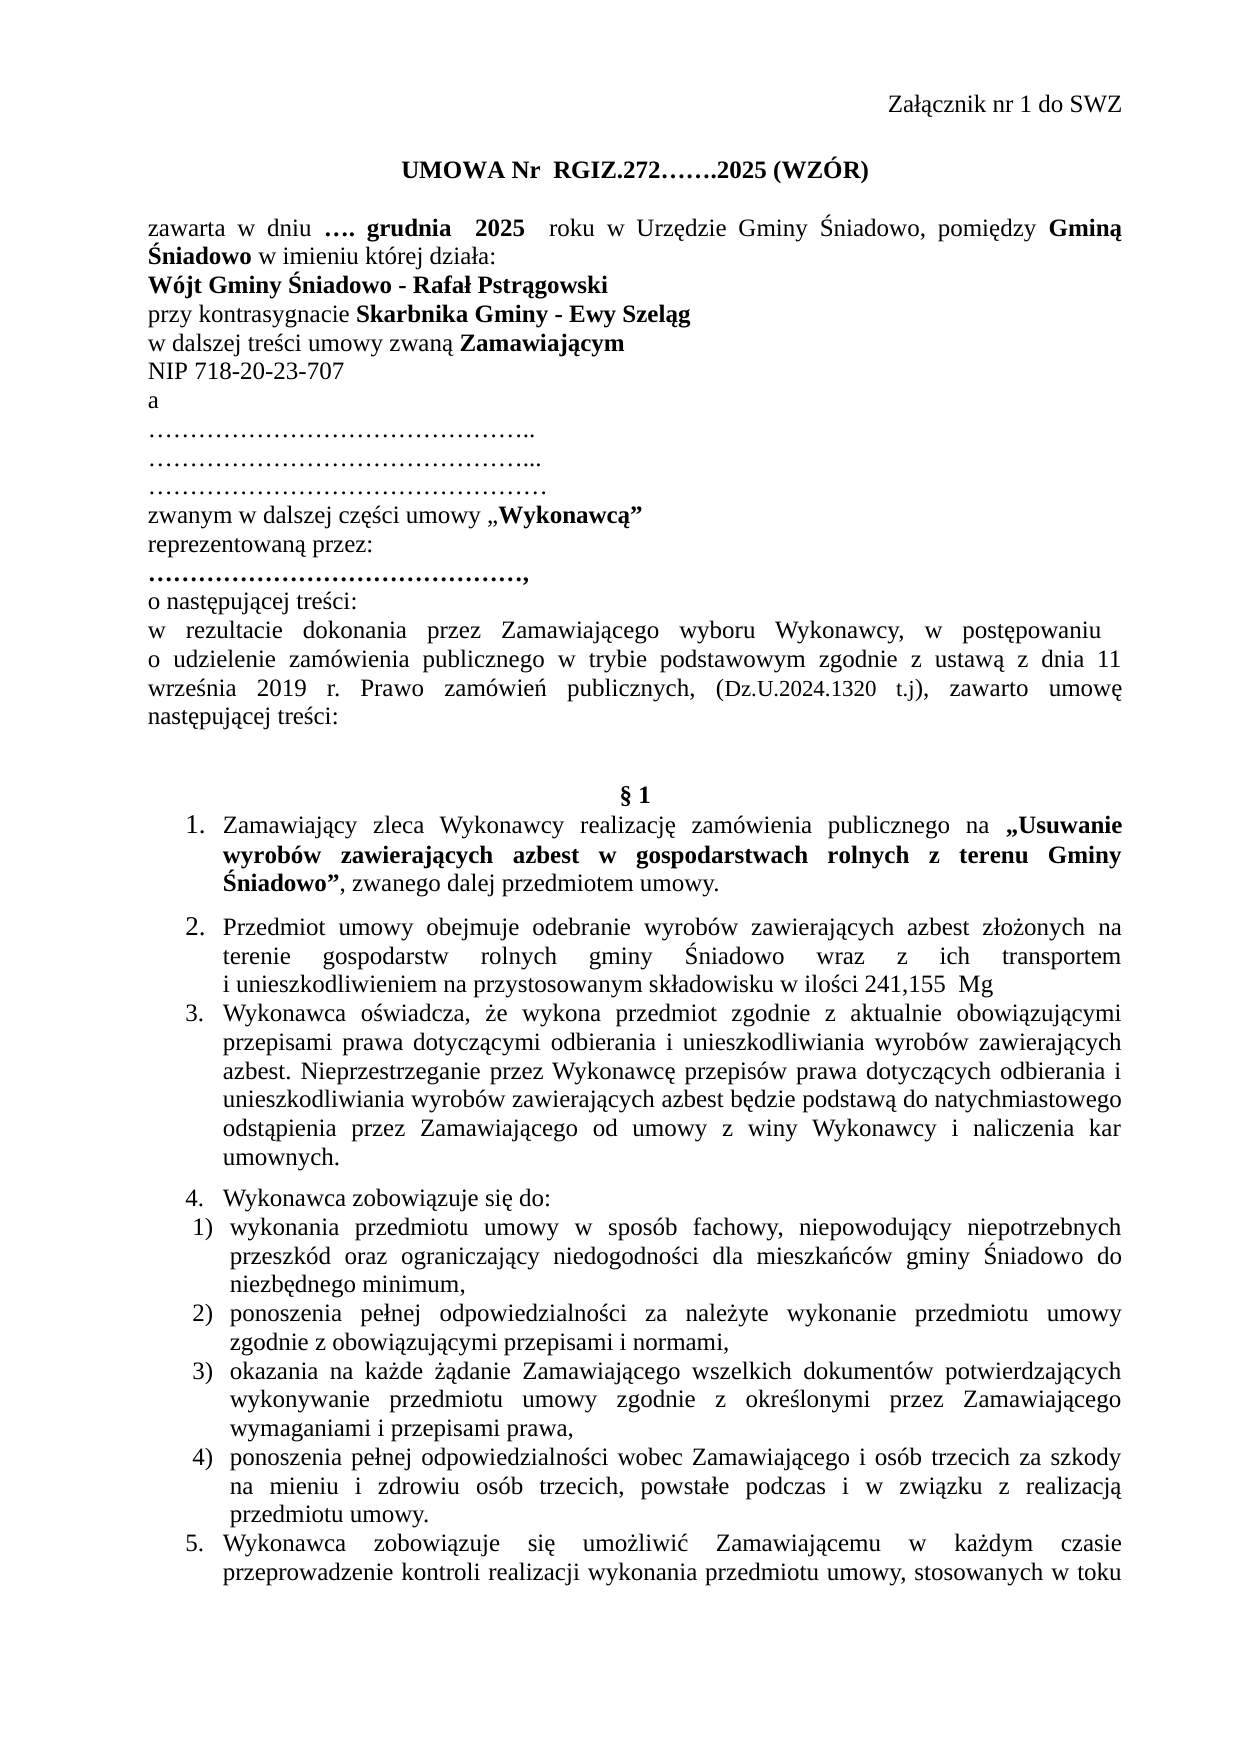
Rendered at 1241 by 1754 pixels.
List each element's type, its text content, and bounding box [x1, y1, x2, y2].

list okazania na każde żądanie Zamawiającego wszelkich dokumentów potwierdzających wykonywanie przedmiotu umowy zgodnie z określonymi przez Zamawiającego wymaganiami i przepisami prawa, [192, 1356, 1122, 1442]
text zwanym w dalszej części umowy „Wykonawcą” [148, 500, 1122, 529]
text a [148, 385, 1122, 414]
text reprezentowaną przez: [148, 529, 1122, 558]
text przy kontrasygnacie Skarbnika Gminy - Ewy Szeląg [148, 299, 1122, 328]
list ponoszenia pełnej odpowiedzialności wobec Zamawiającego i osób trzecich za szkody na mieniu i zdrowiu osób trzecich, powstałe podczas i w związku z realizacją przedmiotu umowy. [192, 1442, 1122, 1528]
list Wykonawca zobowiązuje się do: [185, 1183, 1122, 1212]
text zawarta w dniu …. grudnia 2025 roku w Urzędzie Gminy Śniadowo, pomiędzy Gminą Śniadowo w imieniu której działa: [148, 213, 1122, 270]
list wykonania przedmiotu umowy w sposób fachowy, niepowodujący niepotrzebnych przeszkód oraz ograniczający niedogodności dla mieszkańców gminy Śniadowo do niezbędnego minimum, [192, 1212, 1122, 1298]
text ……………………………………….. [148, 414, 1122, 443]
list ponoszenia pełnej odpowiedzialności za należyte wykonanie przedmiotu umowy zgodnie z obowiązującymi przepisami i normami, [192, 1298, 1122, 1356]
text o następującej treści: [148, 586, 1122, 615]
text w rezultacie dokonania przez Zamawiającego wyboru Wykonawcy, w postępowaniu o udzielenie zamówienia publicznego w trybie podstawowym zgodnie z ustawą z dnia 11 września 2019 r. Prawo zamówień publicznych, (Dz.U.2024.1320 t.j), zawarto umowę następującej treści: [148, 615, 1122, 730]
list Zamawiający zleca Wykonawcy realizację zamówienia publicznego na „Usuwanie wyrobów zawierających azbest w gospodarstwach rolnych z terenu Gminy Śniadowo”, zwanego dalej przedmiotem umowy. [185, 808, 1122, 897]
list Przedmiot umowy obejmuje odebranie wyrobów zawierających azbest złożonych na terenie gospodarstw rolnych gminy Śniadowo wraz z ich transportem i unieszkodliwieniem na przystosowanym składowisku w ilości 241,155 Mg [185, 910, 1122, 998]
text UMOWA Nr RGIZ.272…….2025 (WZÓR) [148, 155, 1122, 184]
text w dalszej treści umowy zwaną Zamawiającym [148, 328, 1122, 356]
text § 1 [148, 780, 1122, 808]
list Wykonawca oświadcza, że wykona przedmiot zgodnie z aktualnie obowiązującymi przepisami prawa dotyczącymi odbierania i unieszkodliwiania wyrobów zawierających azbest. Nieprzestrzeganie przez Wykonawcę przepisów prawa dotyczących odbierania i unieszkodliwiania wyrobów zawierających azbest będzie podstawą do natychmiastowego odstąpienia przez Zamawiającego od umowy z winy Wykonawcy i naliczenia kar umownych. [185, 998, 1122, 1171]
text Załącznik nr 1 do SWZ [148, 89, 1122, 117]
text ………………………………………, [148, 558, 1122, 586]
text ………………………………………... [148, 443, 1122, 471]
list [185, 1528, 1122, 1586]
text ………………………………………… [148, 471, 1122, 500]
text Wójt Gminy Śniadowo - Rafał Pstrągowski [148, 270, 1122, 299]
text NIP 718-20-23-707 [148, 356, 1122, 385]
